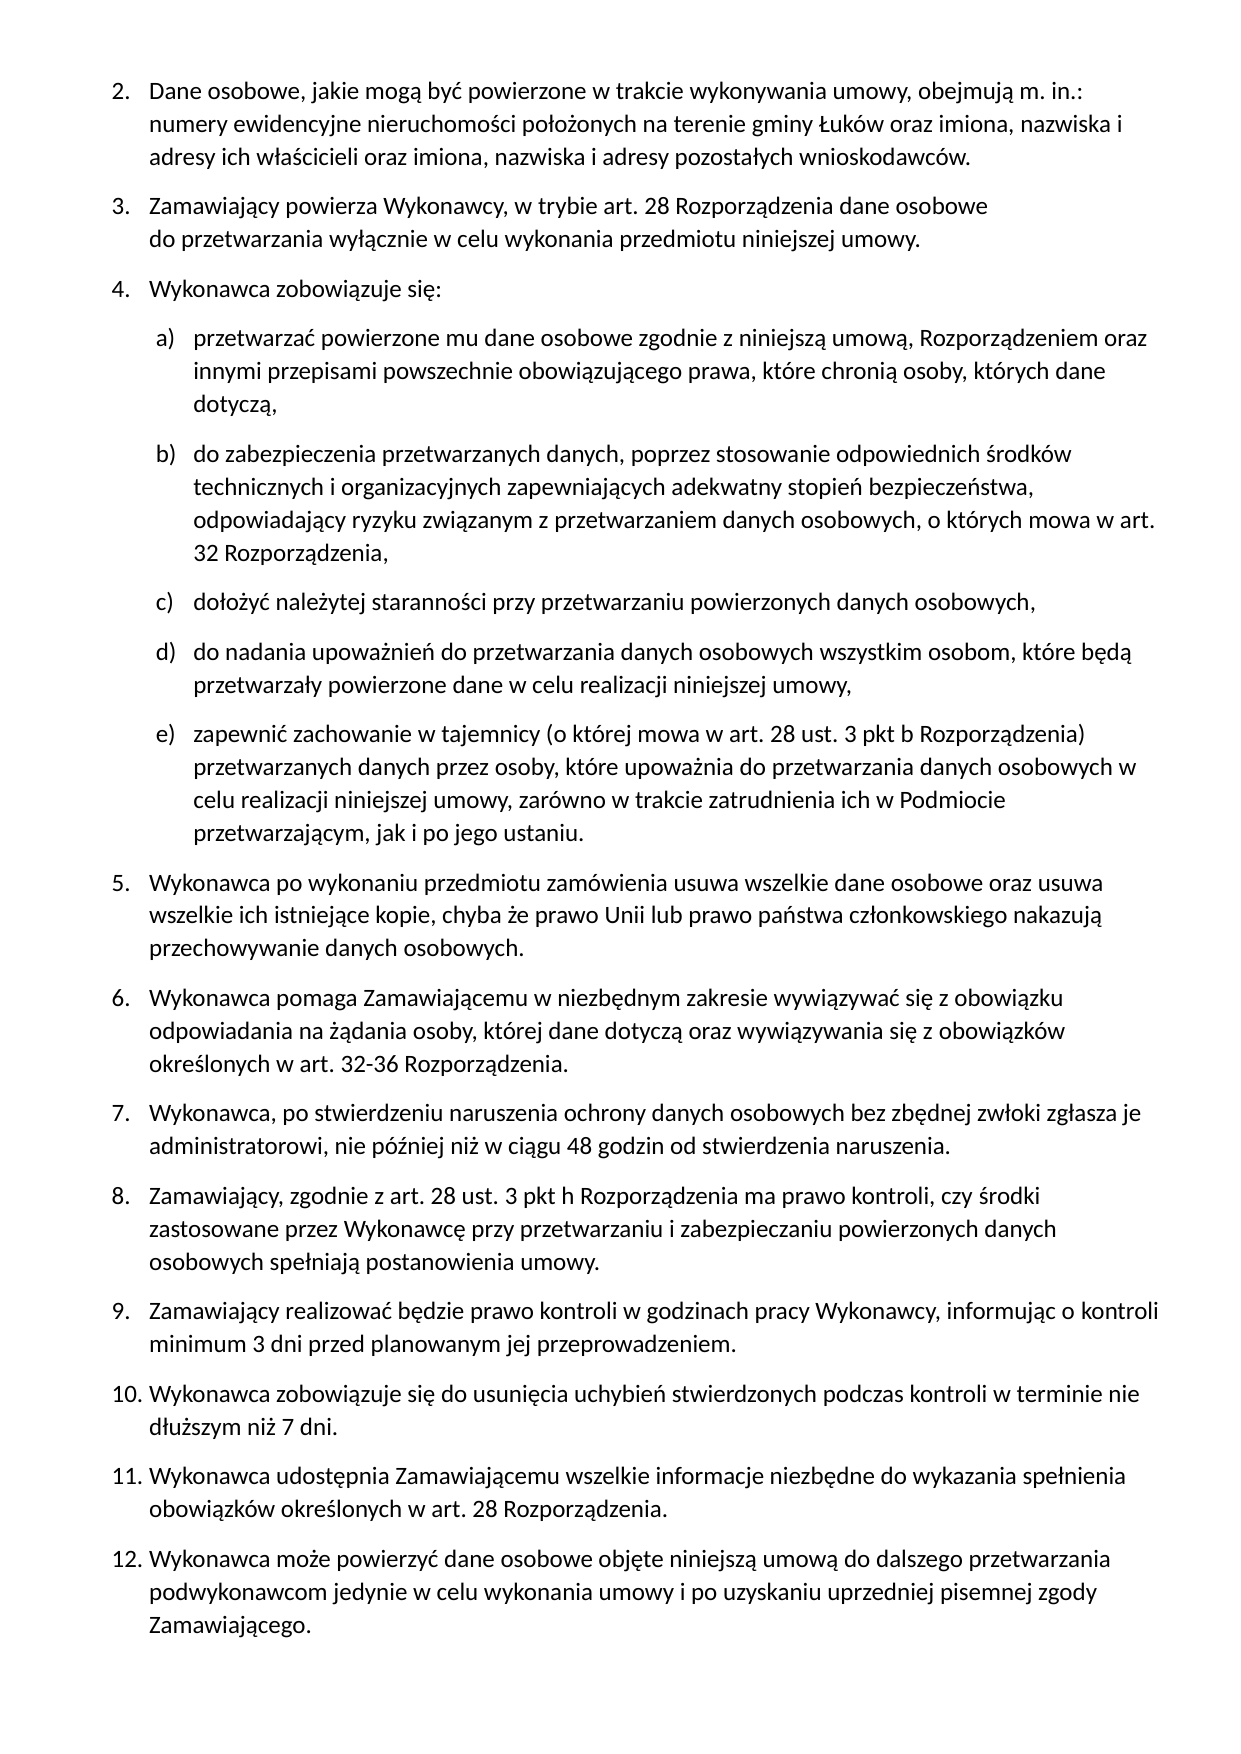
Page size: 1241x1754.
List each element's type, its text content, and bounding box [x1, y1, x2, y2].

list przetwarzać powierzone mu dane osobowe zgodnie z niniejszą umową, Rozporządzeniem oraz innymi przepisami powszechnie obowiązującego prawa, które chronią osoby, których dane dotyczą, [156, 322, 1165, 419]
list Dane osobowe, jakie mogą być powierzone w trakcie wykonywania umowy, obejmują m. in.: numery ewidencyjne nieruchomości położonych na terenie gminy Łuków oraz imiona, nazwiska i adresy ich właścicieli oraz imiona, nazwiska i adresy pozostałych wnioskodawców. [111, 75, 1165, 171]
list Zamawiający realizować będzie prawo kontroli w godzinach pracy Wykonawcy, informując o kontroli minimum 3 dni przed planowanym jej przeprowadzeniem. [111, 1295, 1165, 1359]
list do zabezpieczenia przetwarzanych danych, poprzez stosowanie odpowiednich środków technicznych i organizacyjnych zapewniających adekwatny stopień bezpieczeństwa, odpowiadający ryzyku związanym z przetwarzaniem danych osobowych, o których mowa w art. 32 Rozporządzenia, [156, 438, 1165, 567]
list zapewnić zachowanie w tajemnicy (o której mowa w art. 28 ust. 3 pkt b Rozporządzenia) przetwarzanych danych przez osoby, które upoważnia do przetwarzania danych osobowych w celu realizacji niniejszej umowy, zarówno w trakcie zatrudnienia ich w Podmiocie przetwarzającym, jak i po jego ustaniu. [156, 718, 1165, 848]
list Wykonawca udostępnia Zamawiającemu wszelkie informacje niezbędne do wykazania spełnienia obowiązków określonych w art. 28 Rozporządzenia. [111, 1460, 1165, 1524]
list dołożyć należytej staranności przy przetwarzaniu powierzonych danych osobowych, [156, 586, 1165, 617]
list do nadania upoważnień do przetwarzania danych osobowych wszystkim osobom, które będą przetwarzały powierzone dane w celu realizacji niniejszej umowy, [156, 636, 1165, 699]
list Wykonawca po wykonaniu przedmiotu zamówienia usuwa wszelkie dane osobowe oraz usuwa wszelkie ich istniejące kopie, chyba że prawo Unii lub prawo państwa członkowskiego nakazują przechowywanie danych osobowych. [111, 867, 1165, 963]
list Wykonawca pomaga Zamawiającemu w niezbędnym zakresie wywiązywać się z obowiązku odpowiadania na żądania osoby, której dane dotyczą oraz wywiązywania się z obowiązków określonych w art. 32-36 Rozporządzenia. [111, 982, 1165, 1078]
list Wykonawca może powierzyć dane osobowe objęte niniejszą umową do dalszego przetwarzania podwykonawcom jedynie w celu wykonania umowy i po uzyskaniu uprzedniej pisemnej zgody Zamawiającego. [111, 1543, 1165, 1639]
list Wykonawca zobowiązuje się do usunięcia uchybień stwierdzonych podczas kontroli w terminie nie dłuższym niż 7 dni. [111, 1378, 1165, 1441]
list Wykonawca zobowiązuje się: [111, 273, 1165, 303]
list Zamawiający, zgodnie z art. 28 ust. 3 pkt h Rozporządzenia ma prawo kontroli, czy środki zastosowane przez Wykonawcę przy przetwarzaniu i zabezpieczaniu powierzonych danych osobowych spełniają postanowienia umowy. [111, 1180, 1165, 1276]
list Wykonawca, po stwierdzeniu naruszenia ochrony danych osobowych bez zbędnej zwłoki zgłasza je administratorowi, nie później niż w ciągu 48 godzin od stwierdzenia naruszenia. [111, 1097, 1165, 1161]
list Zamawiający powierza Wykonawcy, w trybie art. 28 Rozporządzenia dane osobowe do przetwarzania wyłącznie w celu wykonania przedmiotu niniejszej umowy. [111, 190, 1165, 254]
